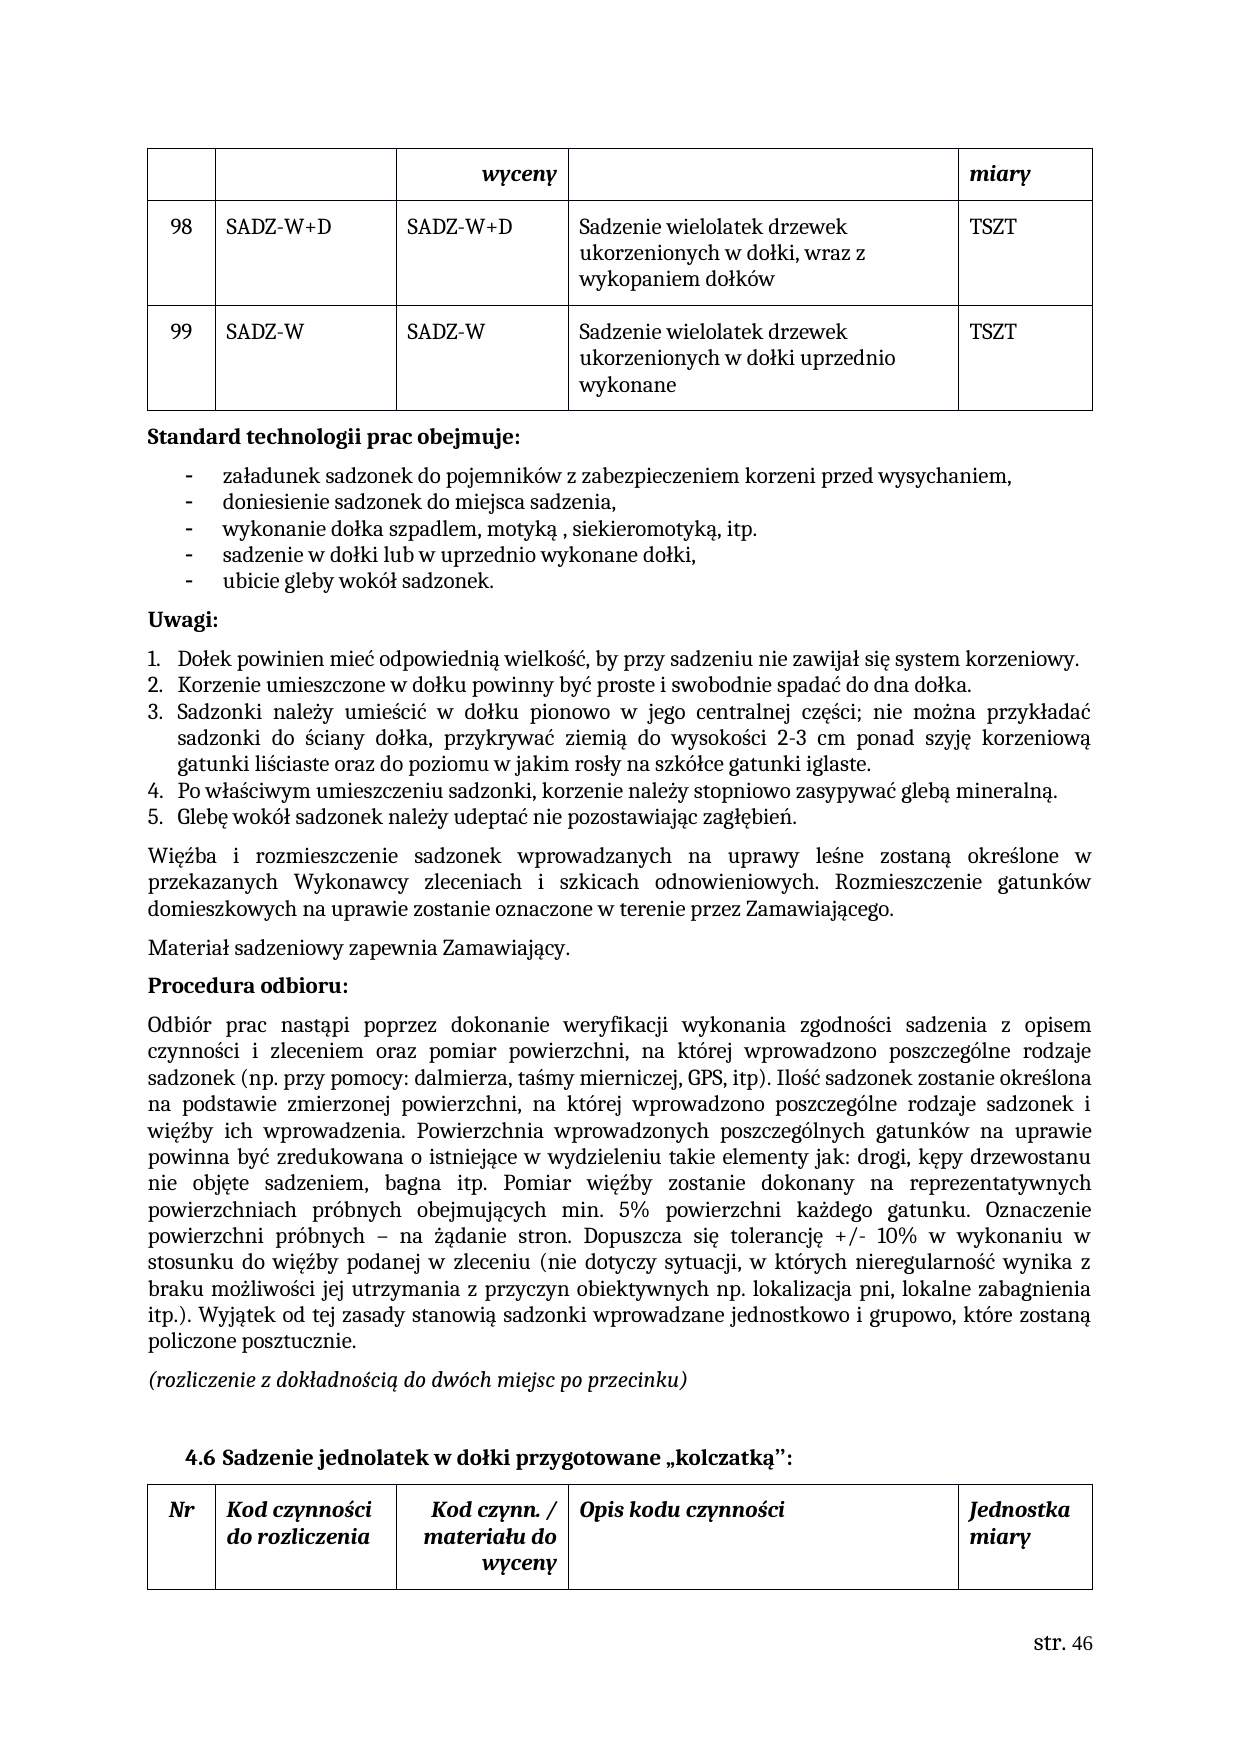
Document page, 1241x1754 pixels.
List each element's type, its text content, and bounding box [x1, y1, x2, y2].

text Odbiór prac nastąpi poprzez dokonanie weryfikacji wykonania zgodności sadzenia z opisem czynności i zleceniem oraz pomiar powierzchni, na której wprowadzono poszczególne rodzaje sadzonek (np. przy pomocy: dalmierza, taśmy mierniczej, GPS, itp). Ilość sadzonek zostanie określona na podstawie zmierzonej powierzchni, na której wprowadzono poszczególne rodzaje sadzonek i więźby ich wprowadzenia. Powierzchnia wprowadzonych poszczególnych gatunków na uprawie powinna być zredukowana o istniejące w wydzieleniu takie elementy jak: drogi, kępy drzewostanu nie objęte sadzeniem, bagna itp. Pomiar więźby zostanie dokonany na reprezentatywnych powierzchniach próbnych obejmujących min. 5% powierzchni każdego gatunku. Oznaczenie powierzchni próbnych – na żądanie stron. Dopuszcza się tolerancję +/- 10% w wykonaniu w stosunku do więźby podanej w zleceniu (nie dotyczy sytuacji, w których nieregularność wynika z braku możliwości jej utrzymania z przyczyn obiektywnych np. lokalizacja pni, lokalne zabagnienia itp.). Wyjątek od tej zasady stanowią sadzonki wprowadzane jednostkowo i grupowo, które zostaną policzone posztucznie. [148, 1012, 1093, 1354]
list załadunek sadzonek do pojemników z zabezpieczeniem korzeni przed wysychaniem, [185, 463, 1093, 489]
list Po właściwym umieszczeniu sadzonki, korzenie należy stopniowo zasypywać glebą mineralną. [148, 777, 1093, 804]
text Standard technologii prac obejmuje: [148, 424, 1093, 450]
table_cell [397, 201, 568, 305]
list wykonanie dołka szpadlem, motyką , siekieromotyką, itp. [185, 515, 1093, 542]
text Materiał sadzeniowy zapewnia Zamawiający. [148, 934, 1093, 961]
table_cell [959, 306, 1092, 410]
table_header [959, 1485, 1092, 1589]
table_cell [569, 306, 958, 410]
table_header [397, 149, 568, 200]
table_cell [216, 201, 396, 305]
list Korzenie umieszczone w dołku powinny być proste i swobodnie spadać do dna dołka. [148, 672, 1093, 698]
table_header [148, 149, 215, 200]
text (rozliczenie z dokładnością do dwóch miejsc po przecinku) [148, 1367, 1093, 1393]
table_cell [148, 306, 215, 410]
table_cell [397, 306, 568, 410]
text Procedura odbioru: [148, 973, 1093, 999]
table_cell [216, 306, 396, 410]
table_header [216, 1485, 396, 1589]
text Uwagi: [148, 607, 1093, 633]
list Sadzonki należy umieścić w dołku pionowo w jego centralnej części; nie można przykładać sadzonki do ściany dołka, przykrywać ziemią do wysokości 2-3 cm ponad szyję korzeniową gatunki liściaste oraz do poziomu w jakim rosły na szkółce gatunki iglaste. [148, 698, 1093, 777]
list Glebę wokół sadzonek należy udeptać nie pozostawiając zagłębień. [148, 804, 1093, 830]
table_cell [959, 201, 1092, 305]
list Sadzenie jednolatek w dołki przygotowane „kolczatką’’: [185, 1445, 1093, 1471]
list doniesienie sadzonek do miejsca sadzenia, [185, 489, 1093, 515]
list Dołek powinien mieć odpowiednią wielkość, by przy sadzeniu nie zawijał się system korzeniowy. [148, 646, 1093, 672]
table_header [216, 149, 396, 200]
list ubicie gleby wokół sadzonek. [185, 568, 1093, 594]
list sadzenie w dołki lub w uprzednio wykonane dołki, [185, 542, 1093, 568]
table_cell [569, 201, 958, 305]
text Więźba i rozmieszczenie sadzonek wprowadzanych na uprawy leśne zostaną określone w przekazanych Wykonawcy zleceniach i szkicach odnowieniowych. Rozmieszczenie gatunków domieszkowych na uprawie zostanie oznaczone w terenie przez Zamawiającego. [148, 843, 1093, 922]
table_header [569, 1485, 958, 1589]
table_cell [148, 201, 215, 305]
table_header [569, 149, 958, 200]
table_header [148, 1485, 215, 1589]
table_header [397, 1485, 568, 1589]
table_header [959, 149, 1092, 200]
